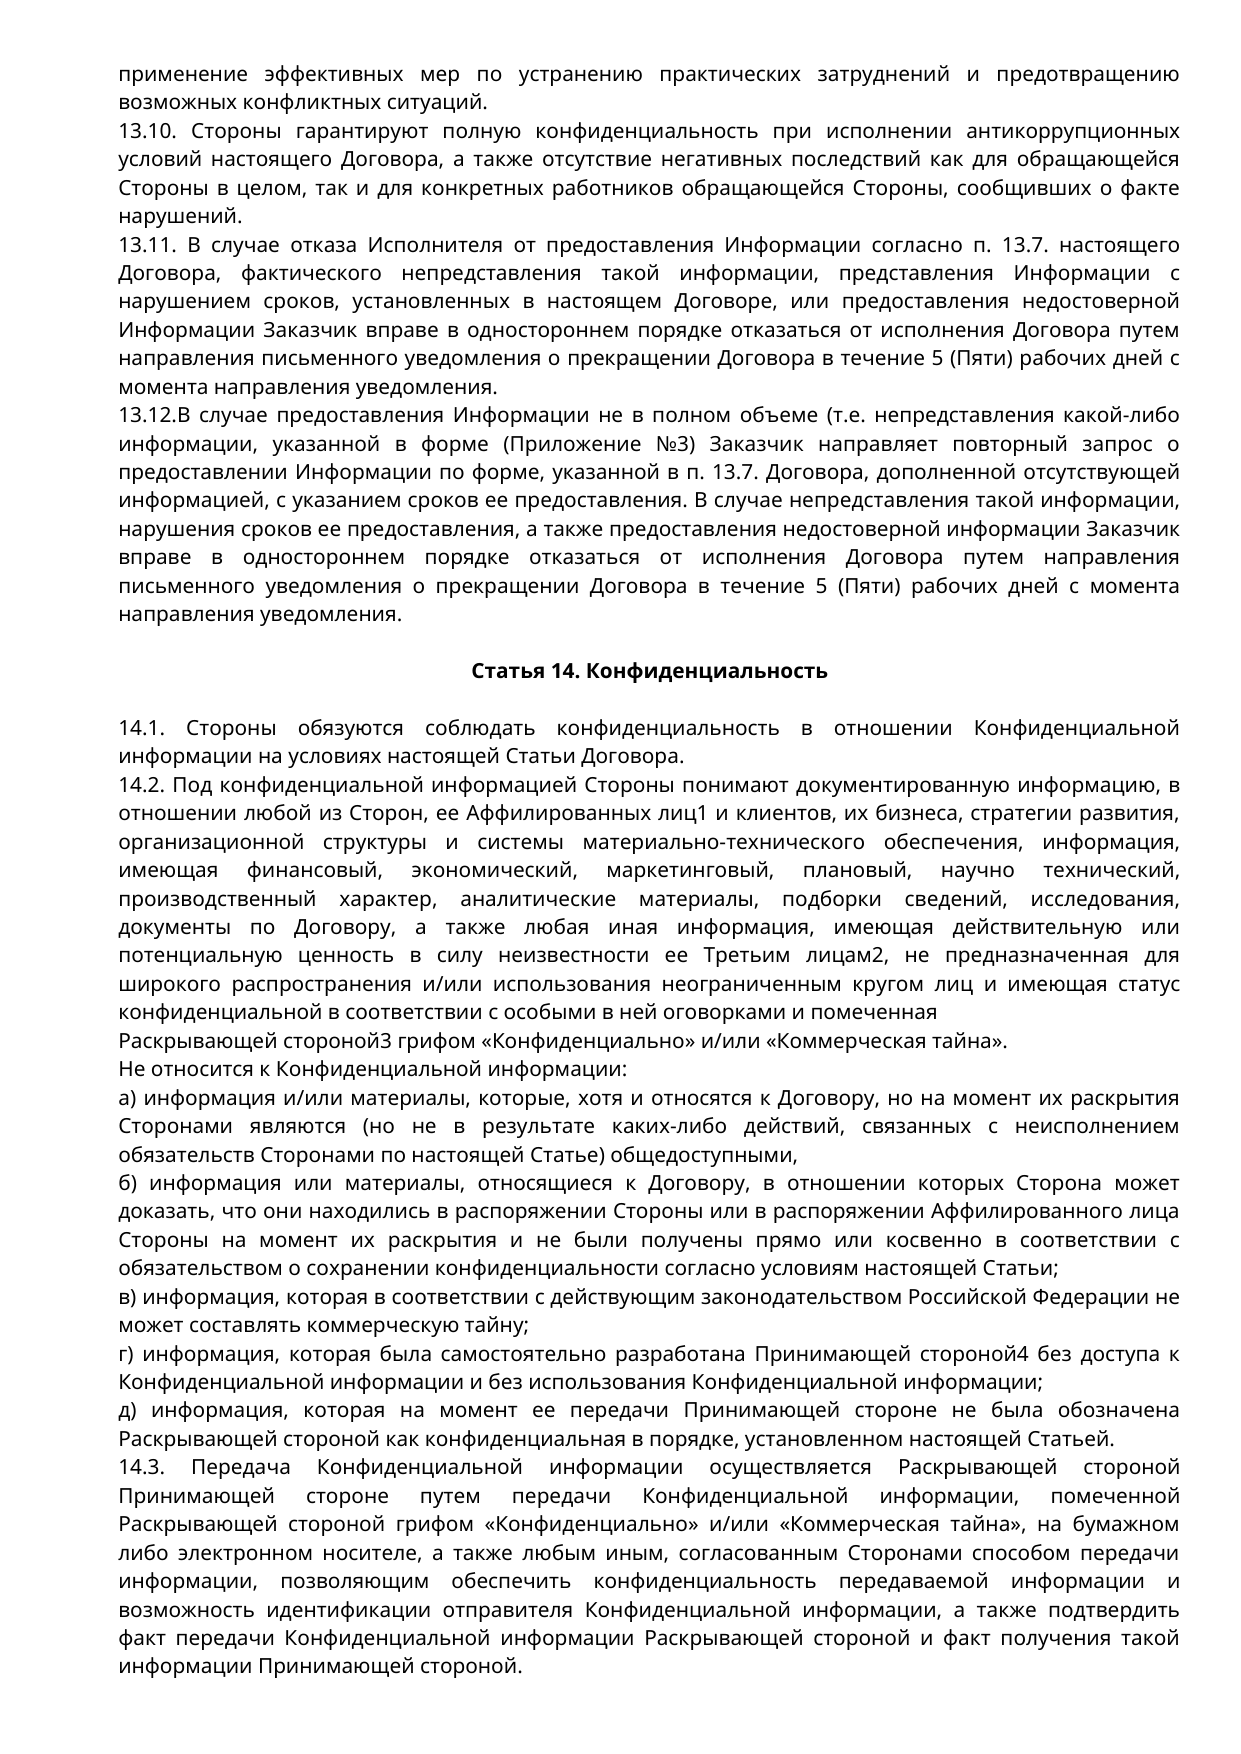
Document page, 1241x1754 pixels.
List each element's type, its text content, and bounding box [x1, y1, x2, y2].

list г) информация, которая была самостоятельно разработана Принимающей стороной4 без доступа к Конфиденциальной информации и без использования Конфиденциальной информации; [118, 1339, 1181, 1396]
list д) информация, которая на момент ее передачи Принимающей стороне не была обозначена Раскрывающей стороной как конфиденциальная в порядке, установленном настоящей Статьей. [118, 1396, 1181, 1452]
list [118, 59, 1181, 116]
list Не относится к Конфиденциальной информации: [118, 1054, 1181, 1083]
list 13.10. Стороны гарантируют полную конфиденциальность при исполнении антикоррупционных условий настоящего Договора, а также отсутствие негативных последствий как для обращающейся Стороны в целом, так и для конкретных работников обращающейся Стороны, сообщивших о факте нарушений. [118, 116, 1181, 230]
list б) информация или материалы, относящиеся к Договору, в отношении которых Сторона может доказать, что они находились в распоряжении Стороны или в распоряжении Аффилированного лица Стороны на момент их раскрытия и не были получены прямо или косвенно в соответствии с обязательством о сохранении конфиденциальности согласно условиям настоящей Статьи; [118, 1168, 1181, 1282]
list 14.2. Под конфиденциальной информацией Стороны понимают документированную информацию, в отношении любой из Сторон, ее Аффилированных лиц1 и клиентов, их бизнеса, стратегии развития, организационной структуры и системы материально-технического обеспечения, информация, имеющая финансовый, экономический, маркетинговый, плановый, научно технический, производственный характер, аналитические материалы, подборки сведений, исследования, документы по Договору, а также любая иная информация, имеющая действительную или потенциальную ценность в силу неизвестности ее Третьим лицам2, не предназначенная для широкого распространения и/или использования неограниченным кругом лиц и имеющая статус конфиденциальной в соответствии с особыми в ней оговорками и помеченная [118, 770, 1181, 1026]
list Статья 14. Конфиденциальность [118, 656, 1181, 685]
list а) информация и/или материалы, которые, хотя и относятся к Договору, но на момент их раскрытия Сторонами являются (но не в результате каких-либо действий, связанных с неисполнением обязательств Сторонами по настоящей Статье) общедоступными, [118, 1083, 1181, 1168]
list 14.3. Передача Конфиденциальной информации осуществляется Раскрывающей стороной Принимающей стороне путем передачи Конфиденциальной информации, помеченной Раскрывающей стороной грифом «Конфиденциально» и/или «Коммерческая тайна», на бумажном либо электронном носителе, а также любым иным, согласованным Сторонами способом передачи информации, позволяющим обеспечить конфиденциальность передаваемой информации и возможность идентификации отправителя Конфиденциальной информации, а также подтвердить факт передачи Конфиденциальной информации Раскрывающей стороной и факт получения такой информации Принимающей стороной. [118, 1452, 1181, 1680]
list 14.1. Стороны обязуются соблюдать конфиденциальность в отношении Конфиденциальной информации на условиях настоящей Статьи Договора. [118, 713, 1181, 770]
list Раскрывающей стороной3 грифом «Конфиденциально» и/или «Коммерческая тайна». [118, 1026, 1181, 1054]
list 13.12.В случае предоставления Информации не в полном объеме (т.е. непредставления какой-либо информации, указанной в форме (Приложение №3) Заказчик направляет повторный запрос о предоставлении Информации по форме, указанной в п. 13.7. Договора, дополненной отсутствующей информацией, с указанием сроков ее предоставления. В случае непредставления такой информации, нарушения сроков ее предоставления, а также предоставления недостоверной информации Заказчик вправе в одностороннем порядке отказаться от исполнения Договора путем направления письменного уведомления о прекращении Договора в течение 5 (Пяти) рабочих дней с момента направления уведомления. [118, 400, 1181, 628]
list 13.11. В случае отказа Исполнителя от предоставления Информации согласно п. 13.7. настоящего Договора, фактического непредставления такой информации, представления Информации с нарушением сроков, установленных в настоящем Договоре, или предоставления недостоверной Информации Заказчик вправе в одностороннем порядке отказаться от исполнения Договора путем направления письменного уведомления о прекращении Договора в течение 5 (Пяти) рабочих дней с момента направления уведомления. [118, 230, 1181, 400]
list в) информация, которая в соответствии с действующим законодательством Российской Федерации не может составлять коммерческую тайну; [118, 1282, 1181, 1339]
